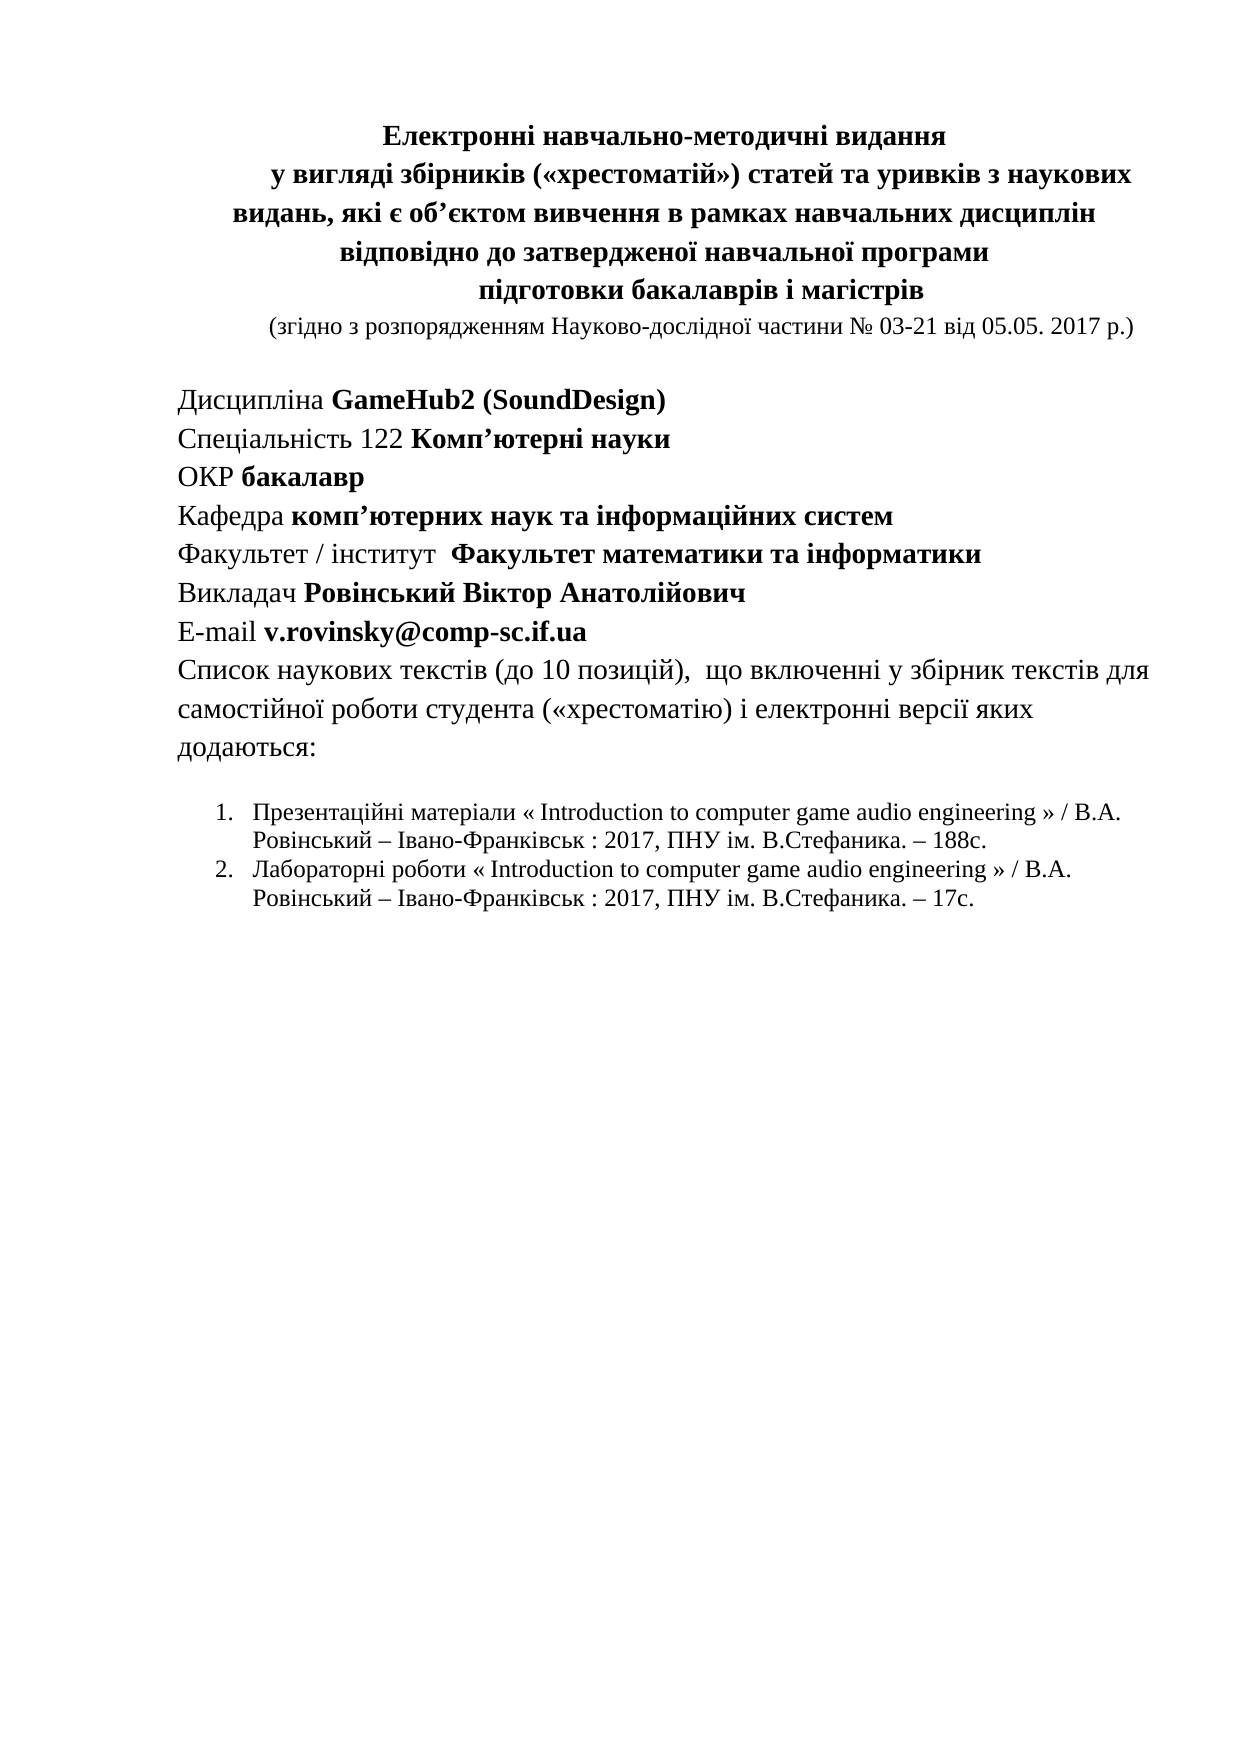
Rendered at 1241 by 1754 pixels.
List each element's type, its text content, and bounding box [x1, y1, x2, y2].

text Спеціальність 122 Комп’ютерні науки [177, 421, 1152, 454]
text Факультет / інститут Факультет математики та інформатики [177, 537, 1152, 570]
list Лабораторні роботи « Introduction to computer game audio engineering » / В.А. Ровінський – Івано-Франківськ : 2017, ПНУ ім. В.Стефаника. – 17с. [215, 854, 1152, 912]
text ОКР бакалавр [177, 459, 1152, 493]
text Дисципліна GameHub2 (SoundDesign) [177, 382, 1152, 416]
text Електронні навчально-методичні видання [177, 118, 1152, 152]
text E-mail v.rovinsky@comp-sc.if.ua [177, 614, 1152, 647]
text підготовки бакалаврів і магістрів [177, 272, 1152, 306]
text Список наукових текстів (до 10 позицій), що включенні у збірник текстів для самостійної роботи студента («хрестоматію) і електронні версії яких додаються: [177, 652, 1152, 763]
text Викладач Ровінський Віктор Анатолійович [177, 575, 1152, 609]
text у вигляді збірників («хрестоматій») статей та уривків з наукових видань, які є об’єктом вивчення в рамках навчальних дисциплін відповідно до затвердженої навчальної програми [177, 157, 1152, 267]
text (згідно з розпорядженням Науково-дослідної частини № 03-21 від 05.05. 2017 р.) [177, 311, 1152, 339]
text Кафедра комп’ютерних наук та інформаційних систем [177, 498, 1152, 532]
list Презентаційні матеріали « Introduction to computer game audio engineering » / В.А. Ровінський – Івано-Франківськ : 2017, ПНУ ім. В.Стефаника. – 188с. [215, 797, 1152, 854]
